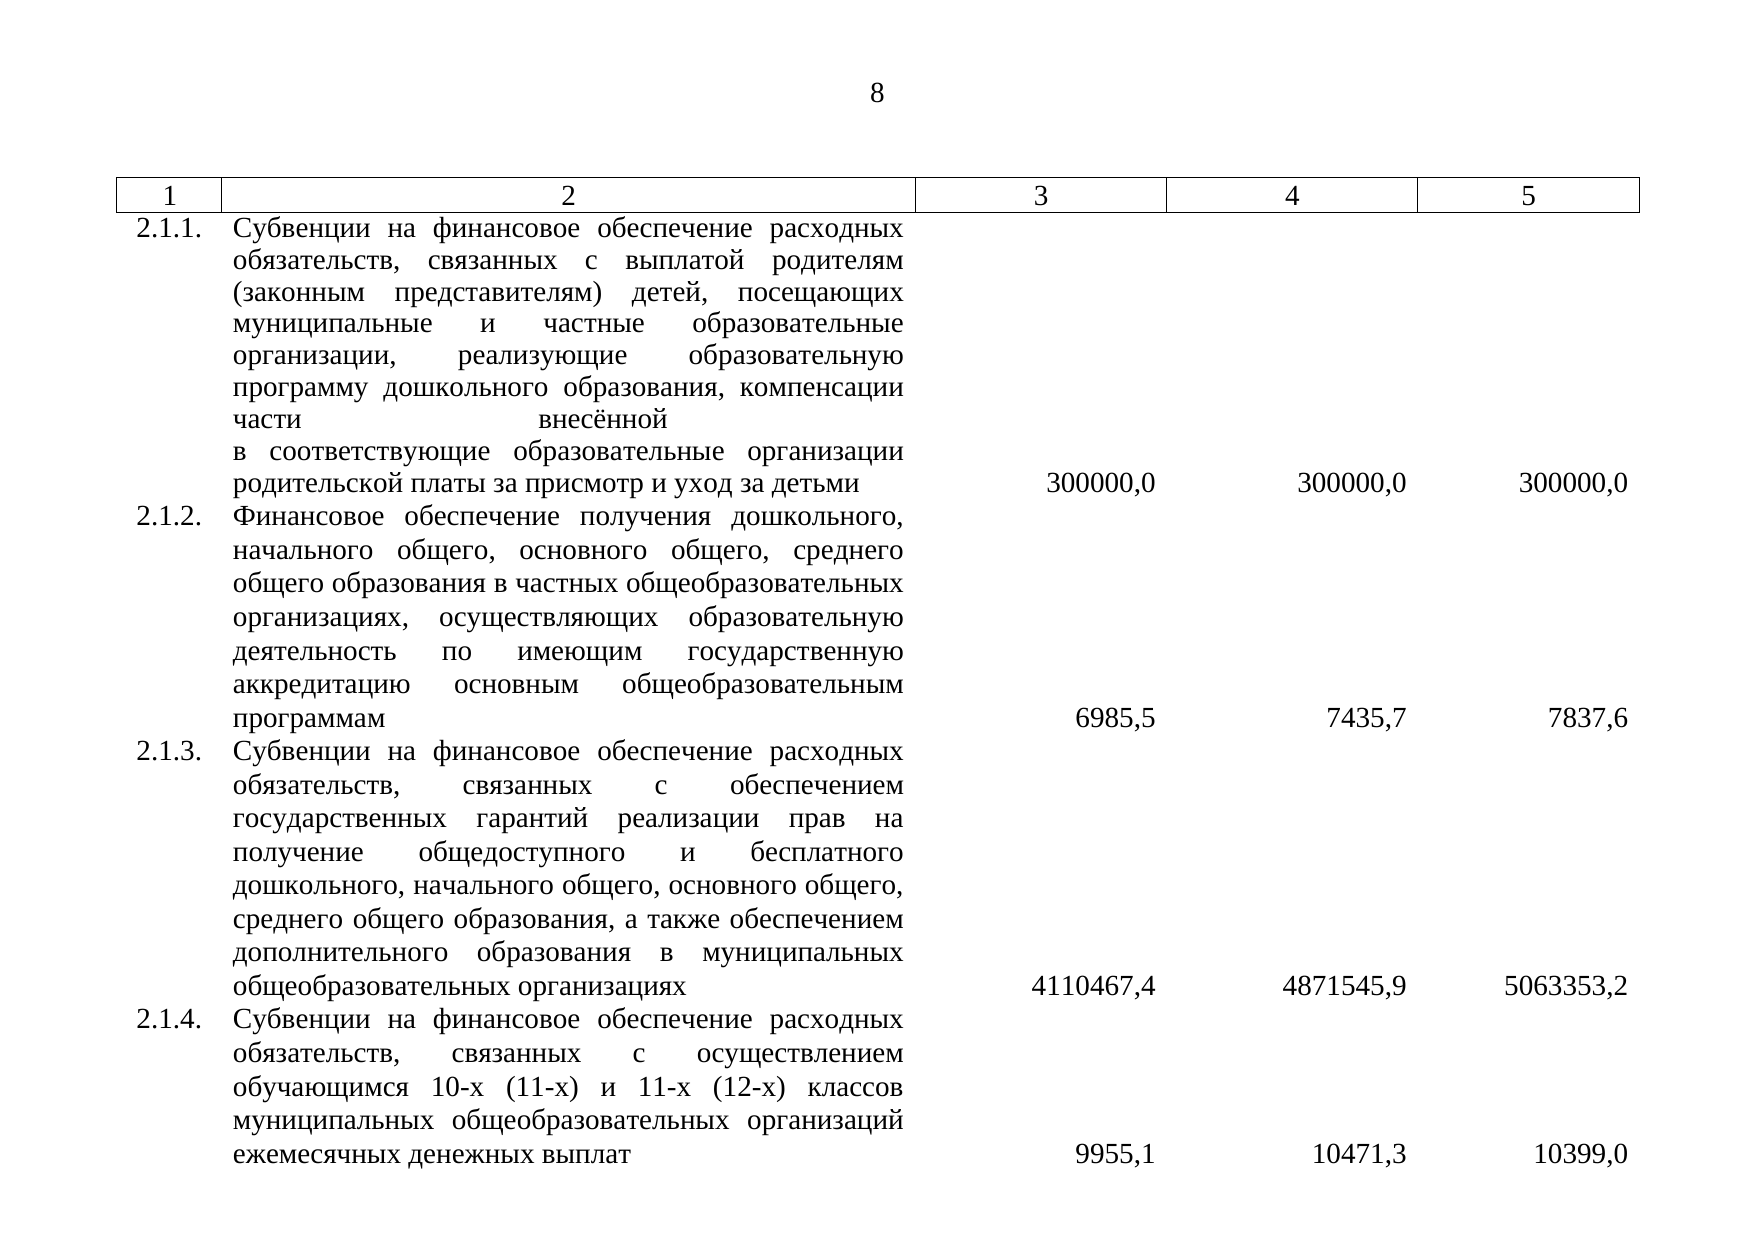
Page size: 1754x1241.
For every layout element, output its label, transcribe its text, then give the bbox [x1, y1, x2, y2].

table_cell 10471,3 [1166, 1002, 1417, 1169]
table_header 3 [916, 178, 1166, 212]
table_cell 5063353,2 [1418, 733, 1639, 1002]
table_cell 2.1.4. [117, 1002, 221, 1169]
table_cell 2.1.2. [117, 499, 221, 733]
table_cell Субвенции на финансовое обеспечение расходных обязательств, связанных с обеспечением государственных гарантий реализации прав на получение общедоступного и бесплатного дошкольного, начального общего, основного общего, среднего общего образования, а также обеспечением дополнительного образования в муниципальных общеобразовательных организациях [221, 733, 915, 1002]
table_cell 10399,0 [1418, 1002, 1639, 1169]
table_cell 300000,0 [1418, 213, 1639, 498]
table_header 5 [1418, 178, 1639, 212]
table_cell 300000,0 [915, 213, 1166, 498]
table_cell Субвенции на финансовое обеспечение расходных обязательств, связанных с осуществлением обучающимся 10-х (11-х) и 11-х (12-х) классов муниципальных общеобразовательных организаций ежемесячных денежных выплат [221, 1002, 915, 1169]
table_header 1 [117, 178, 221, 212]
table_cell 4110467,4 [915, 733, 1166, 1002]
table_cell 2.1.1. [117, 213, 221, 498]
table_cell 7837,6 [1418, 499, 1639, 733]
table_cell 4871545,9 [1166, 733, 1417, 1002]
table_cell 6985,5 [915, 499, 1166, 733]
table_cell Финансовое обеспечение получения дошкольного, начального общего, основного общего, среднего общего образования в частных общеобразовательных организациях, осуществляющих образовательную деятельность по имеющим государственную аккредитацию основным общеобразовательным программам [221, 499, 915, 733]
table_cell 300000,0 [1166, 213, 1417, 498]
table_header 4 [1167, 178, 1417, 212]
table_header 2 [222, 178, 915, 212]
table_cell 2.1.3. [117, 733, 221, 1002]
table_cell 7435,7 [1166, 499, 1417, 733]
table_cell Субвенции на финансовое обеспечение расходных обязательств, связанных с выплатой родителям (законным представителям) детей, посещающих муниципальные и частные образовательные организации, реализующие образовательную программу дошкольного образования, компенсации части внесённой в соответствующие образовательные организации родительской платы за присмотр и уход за детьми [221, 213, 915, 498]
table_cell 9955,1 [915, 1002, 1166, 1169]
